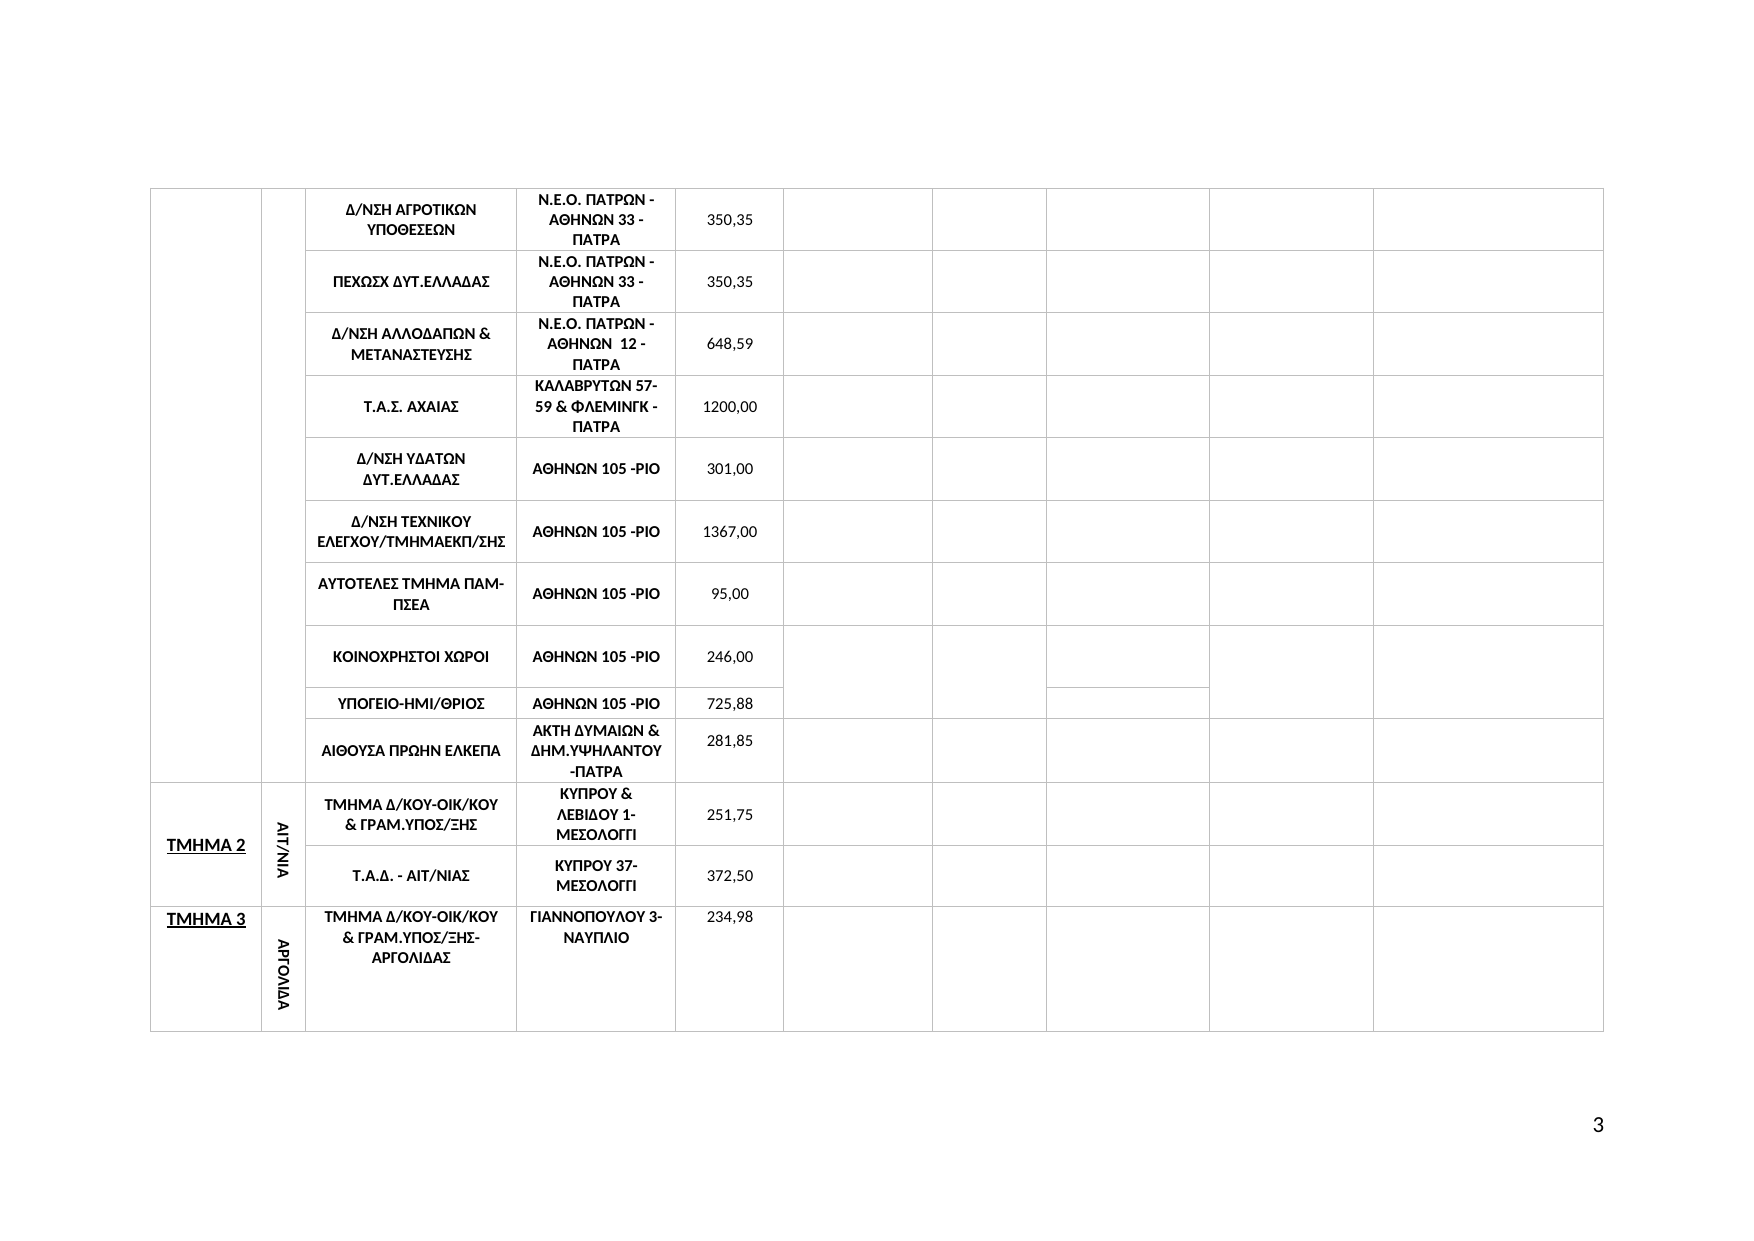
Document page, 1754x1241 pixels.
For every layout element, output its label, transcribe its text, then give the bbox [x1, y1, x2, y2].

table_cell Δ/ΝΣΗ ΑΓΡΟΤΙΚΩΝ ΥΠΟΘΕΣΕΩΝ [306, 189, 516, 250]
table_cell ΑΘΗΝΩΝ 105 -ΡΙΟ [517, 438, 675, 499]
table_cell ΓΙΑΝΝΟΠΟΥΛΟΥ 3-ΝΑΥΠΛΙΟ [517, 907, 675, 1031]
table_cell 1200,00 [676, 376, 783, 437]
table_cell [1047, 688, 1209, 718]
table_cell Ν.Ε.Ο. ΠΑΤΡΩΝ -ΑΘΗΝΩΝ 33 - ΠΑΤΡΑ [517, 189, 675, 250]
table_cell [1047, 438, 1209, 499]
table_cell ΑΘΗΝΩΝ 105 -ΡΙΟ [517, 563, 675, 624]
table_cell [1374, 846, 1603, 906]
table_cell [1210, 189, 1373, 250]
table_cell [933, 626, 1046, 718]
table_cell ΚΥΠΡΟΥ 37-ΜΕΣΟΛΟΓΓΙ [517, 846, 675, 906]
table_cell Τ.Α.Σ. ΑΧΑΙΑΣ [306, 376, 516, 437]
table_cell 350,35 [676, 251, 783, 312]
table_cell [1374, 719, 1603, 782]
table_cell [1374, 907, 1603, 1031]
table_cell [784, 626, 932, 718]
table_cell ΤΜΗΜΑ Δ/ΚΟΥ-ΟΙΚ/ΚΟΥ & ΓΡΑΜ.ΥΠΟΣ/ΞΗΣ-ΑΡΓΟΛΙΔΑΣ [306, 907, 516, 1031]
table_cell Δ/ΝΣΗ ΤΕΧΝΙΚΟΥ ΕΛΕΓΧΟΥ/ΤΜΗΜΑΕΚΠ/ΣΗΣ [306, 501, 516, 562]
table_cell [784, 563, 932, 624]
table_cell [784, 313, 932, 374]
table_cell ΥΠΟΓΕΙΟ-ΗΜΙ/ΘΡΙΟΣ [306, 688, 516, 718]
table_cell [933, 189, 1046, 250]
table_cell 1367,00 [676, 501, 783, 562]
table_cell [1210, 501, 1373, 562]
table_cell [1047, 626, 1209, 687]
table_cell [1374, 783, 1603, 845]
table_cell ΑΥΤΟΤΕΛΕΣ ΤΜΗΜΑ ΠΑΜ-ΠΣΕΑ [306, 563, 516, 624]
table_cell 648,59 [676, 313, 783, 374]
table_cell 301,00 [676, 438, 783, 499]
table_cell [1047, 719, 1209, 782]
table_cell ΑΡΓΟΛΙΔΑ [262, 907, 305, 1031]
table_cell [784, 719, 932, 782]
table_cell ΑΙΘΟΥΣΑ ΠΡΩΗΝ ΕΛΚΕΠΑ [306, 719, 516, 782]
table_cell 251,75 [676, 783, 783, 845]
table_cell Ν.Ε.Ο. ΠΑΤΡΩΝ -ΑΘΗΝΩΝ 33 - ΠΑΤΡΑ [517, 251, 675, 312]
table_cell [1210, 313, 1373, 374]
table_cell 95,00 [676, 563, 783, 624]
table_cell ΑΙΤ/ΝΙΑ [262, 783, 305, 906]
table_cell ΚΑΛΑΒΡΥΤΩΝ 57-59 & ΦΛΕΜΙΝΓΚ - ΠΑΤΡΑ [517, 376, 675, 437]
table_cell [1374, 189, 1603, 250]
table_cell ΑΘΗΝΩΝ 105 -ΡΙΟ [517, 626, 675, 687]
table_cell 281,85 [676, 719, 783, 782]
table_cell [1047, 251, 1209, 312]
table_cell ΠΕΧΩΣΧ ΔΥΤ.ΕΛΛΑΔΑΣ [306, 251, 516, 312]
table_cell [1374, 376, 1603, 437]
table_cell ΚΟΙΝΟΧΡΗΣΤΟΙ ΧΩΡΟΙ [306, 626, 516, 687]
table_cell [1374, 626, 1603, 718]
table_cell ΑΘΗΝΩΝ 105 -ΡΙΟ [517, 501, 675, 562]
table_cell Τ.Α.Δ. - ΑΙΤ/ΝΙΑΣ [306, 846, 516, 906]
table_cell [933, 376, 1046, 437]
table_cell [933, 438, 1046, 499]
table_cell [1047, 376, 1209, 437]
table_cell [1047, 563, 1209, 624]
table_cell ΚΥΠΡΟΥ & ΛΕΒΙΔΟΥ 1-ΜΕΣΟΛΟΓΓΙ [517, 783, 675, 845]
table_cell [784, 783, 932, 845]
table_cell [933, 719, 1046, 782]
table_cell [1047, 189, 1209, 250]
table_cell [1047, 783, 1209, 845]
table_cell 372,50 [676, 846, 783, 906]
table_cell [1210, 846, 1373, 906]
table_cell [1047, 907, 1209, 1031]
table_cell [784, 907, 932, 1031]
table_cell [1210, 251, 1373, 312]
table_cell [784, 251, 932, 312]
table_cell 350,35 [676, 189, 783, 250]
table_cell [1210, 907, 1373, 1031]
table_cell [1374, 251, 1603, 312]
table_cell [784, 846, 932, 906]
table_cell [933, 563, 1046, 624]
table_cell [933, 783, 1046, 845]
table_cell [784, 376, 932, 437]
table_cell [933, 313, 1046, 374]
table_cell [933, 501, 1046, 562]
table_cell [1374, 438, 1603, 499]
table_cell [784, 501, 932, 562]
table_cell [1374, 563, 1603, 624]
table_cell Ν.Ε.Ο. ΠΑΤΡΩΝ -ΑΘΗΝΩΝ 12 - ΠΑΤΡΑ [517, 313, 675, 374]
table_cell 234,98 [676, 907, 783, 1031]
table_cell [784, 189, 932, 250]
table_cell [784, 438, 932, 499]
table_cell [933, 846, 1046, 906]
table_cell [1210, 438, 1373, 499]
table_cell [1210, 376, 1373, 437]
table_cell Δ/ΝΣΗ ΑΛΛΟΔΑΠΩΝ & ΜΕΤΑΝΑΣΤΕΥΣΗΣ [306, 313, 516, 374]
table_cell ΑΘΗΝΩΝ 105 -ΡΙΟ [517, 688, 675, 718]
table_cell ΑΚΤΗ ΔΥΜΑΙΩΝ & ΔΗΜ.ΥΨΗΛΑΝΤΟΥ -ΠΑΤΡΑ [517, 719, 675, 782]
table_cell [933, 251, 1046, 312]
table_cell 725,88 [676, 688, 783, 718]
table_cell ΤΜΗΜΑ 3 [151, 907, 261, 1031]
table_cell ΤΜΗΜΑ Δ/ΚΟΥ-ΟΙΚ/ΚΟΥ & ΓΡΑΜ.ΥΠΟΣ/ΞΗΣ [306, 783, 516, 845]
table_cell [1210, 719, 1373, 782]
table_cell Δ/ΝΣΗ ΥΔΑΤΩΝ ΔΥΤ.ΕΛΛΑΔΑΣ [306, 438, 516, 499]
table_cell [1210, 626, 1373, 718]
table_cell [1210, 563, 1373, 624]
table_cell [1210, 783, 1373, 845]
table_cell [1047, 313, 1209, 374]
table_cell ΤΜΗΜΑ 2 [151, 783, 261, 906]
table_cell [1047, 501, 1209, 562]
table_cell 246,00 [676, 626, 783, 687]
table_cell [1374, 501, 1603, 562]
table_cell [1374, 313, 1603, 374]
table_cell [933, 907, 1046, 1031]
table_cell [1047, 846, 1209, 906]
